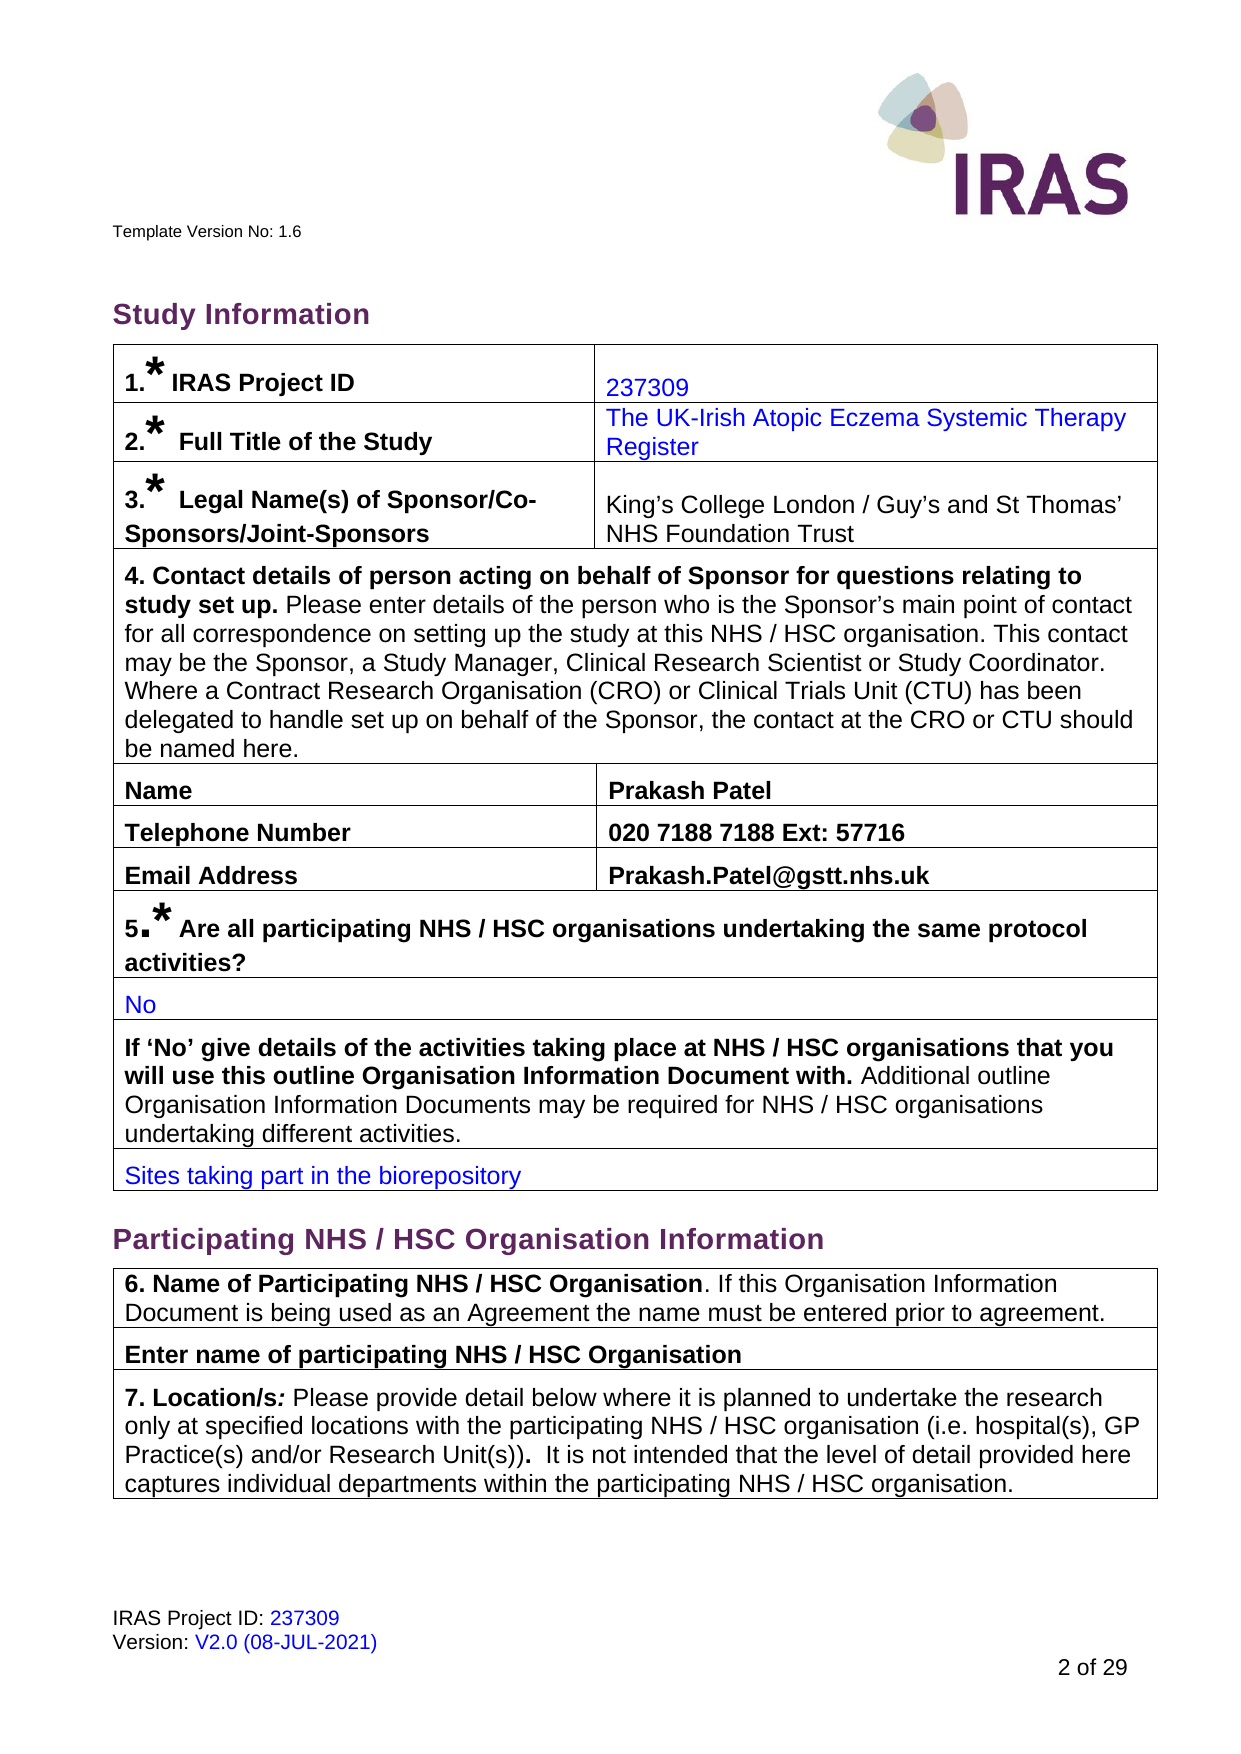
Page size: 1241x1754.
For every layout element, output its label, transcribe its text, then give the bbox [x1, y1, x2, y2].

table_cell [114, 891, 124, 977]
subtitle Participating NHS / HSC Organisation Information [112, 1222, 1128, 1256]
table_cell Email Address [114, 848, 596, 889]
table_cell Name [114, 764, 596, 805]
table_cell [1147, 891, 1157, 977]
table_header 6. Name of Participating NHS / HSC Organisation. If this Organisation Information Document is being used as an Agreement the name must be entered prior to agreement. [114, 1269, 1157, 1327]
table_header [595, 345, 1157, 402]
table_cell 2.* Full Title of the Study [114, 403, 594, 461]
table_header 1.* IRAS Project ID [114, 345, 594, 402]
picture [878, 73, 1128, 222]
table_cell 3.* Legal Name(s) of Sponsor/Co-Sponsors/Joint-Sponsors [114, 462, 594, 548]
table_cell [114, 978, 1157, 1019]
table_cell 4. Contact details of person acting on behalf of Sponsor for questions relating to study set up. Please enter details of the person who is the Sponsor’s main point of contact for all correspondence on setting up the study at this NHS / HSC organisation. This contact may be the Sponsor, a Study Manager, Clinical Research Scientist or Study Coordinator. Where a Contract Research Organisation (CRO) or Clinical Trials Unit (CTU) has been delegated to handle set up on behalf of the Sponsor, the contact at the CRO or CTU should be named here. [114, 549, 1157, 763]
table_cell If ‘No’ give details of the activities taking place at NHS / HSC organisations that you will use this outline Organisation Information Document with. Additional outline Organisation Information Documents may be required for NHS / HSC organisations undertaking different activities. [114, 1020, 1157, 1148]
table_cell 7. Location/s: Please provide detail below where it is planned to undertake the research only at specified locations with the participating NHS / HSC organisation (i.e. hospital(s), GP Practice(s) and/or Research Unit(s)). It is not intended that the level of detail provided here captures individual departments within the participating NHS / HSC organisation. [114, 1370, 1157, 1498]
subtitle Study Information [112, 297, 1128, 331]
table_cell [114, 1149, 1157, 1190]
table_cell [595, 403, 1157, 461]
table_cell Telephone Number [114, 806, 596, 847]
